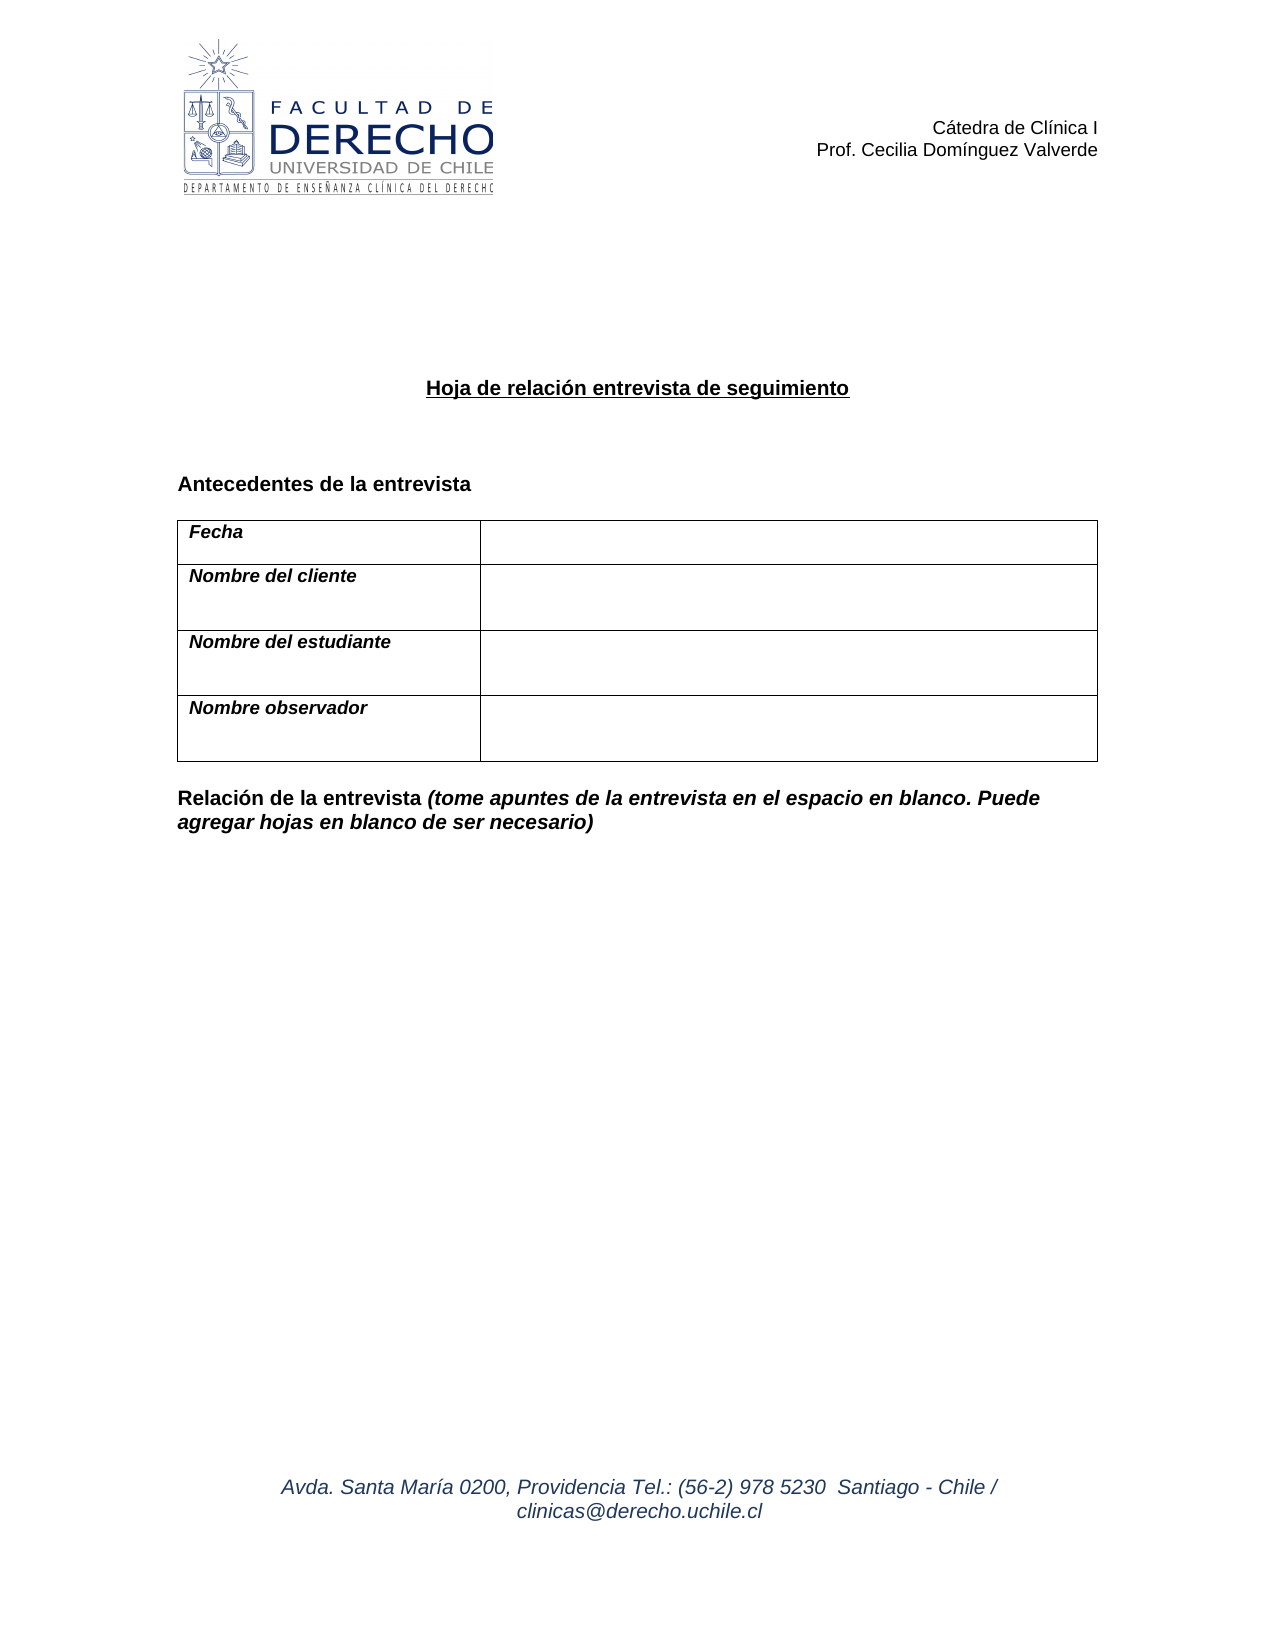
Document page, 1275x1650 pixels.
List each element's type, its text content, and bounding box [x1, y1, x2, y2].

table_cell Nombre del cliente [178, 565, 480, 630]
table_cell [481, 565, 1097, 630]
text Hoja de relación entrevista de seguimiento [177, 376, 1098, 400]
table_cell [481, 631, 1097, 695]
text Antecedentes de la entrevista [177, 472, 1098, 496]
table_cell Nombre del estudiante [178, 631, 480, 695]
table_header Fecha [178, 521, 480, 564]
text Relación de la entrevista (tome apuntes de la entrevista en el espacio en blanco. Puede agregar hojas en blanco de ser necesario) [177, 786, 1098, 834]
picture [183, 39, 493, 195]
table_cell [481, 696, 1097, 761]
table_cell Nombre observador [178, 696, 480, 761]
table_header [481, 521, 1097, 564]
